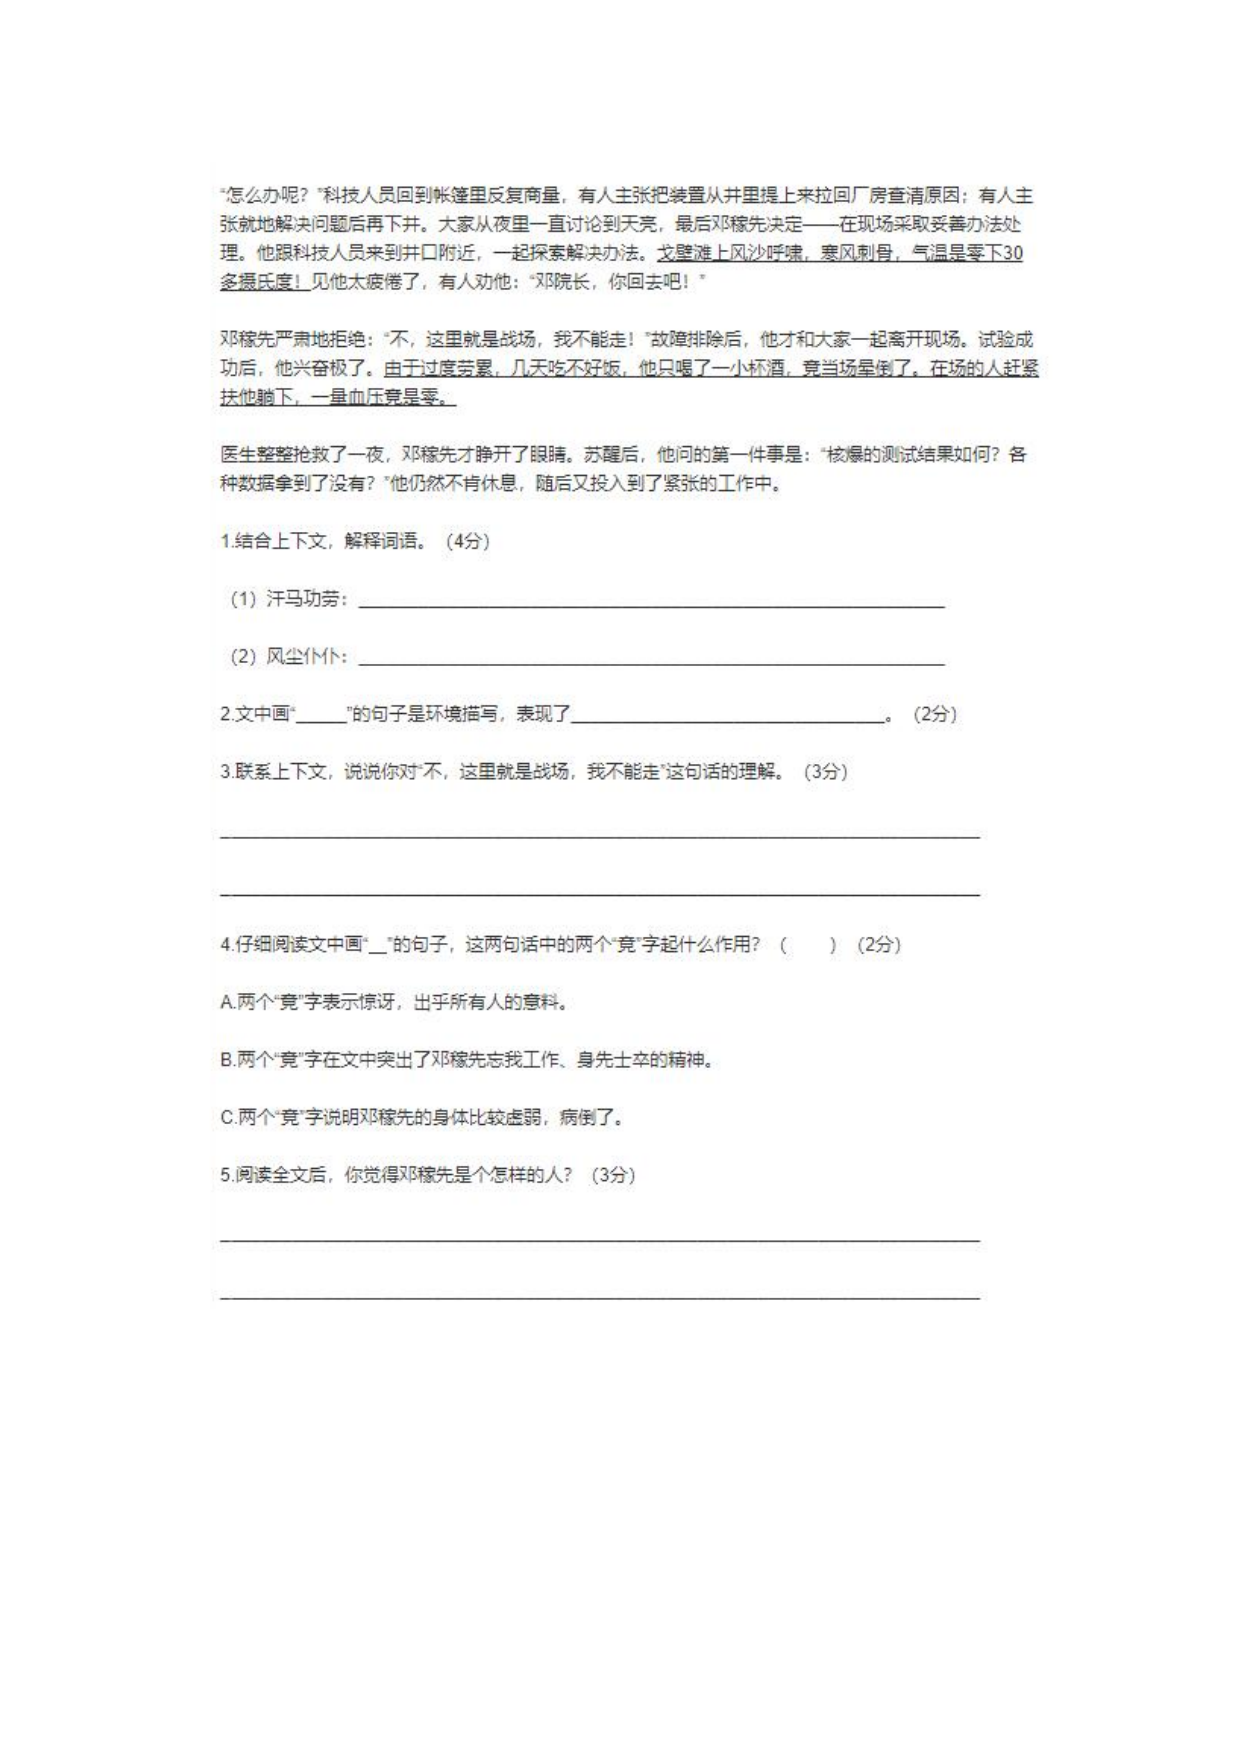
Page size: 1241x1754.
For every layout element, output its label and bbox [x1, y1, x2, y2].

picture [187, 162, 1053, 1309]
